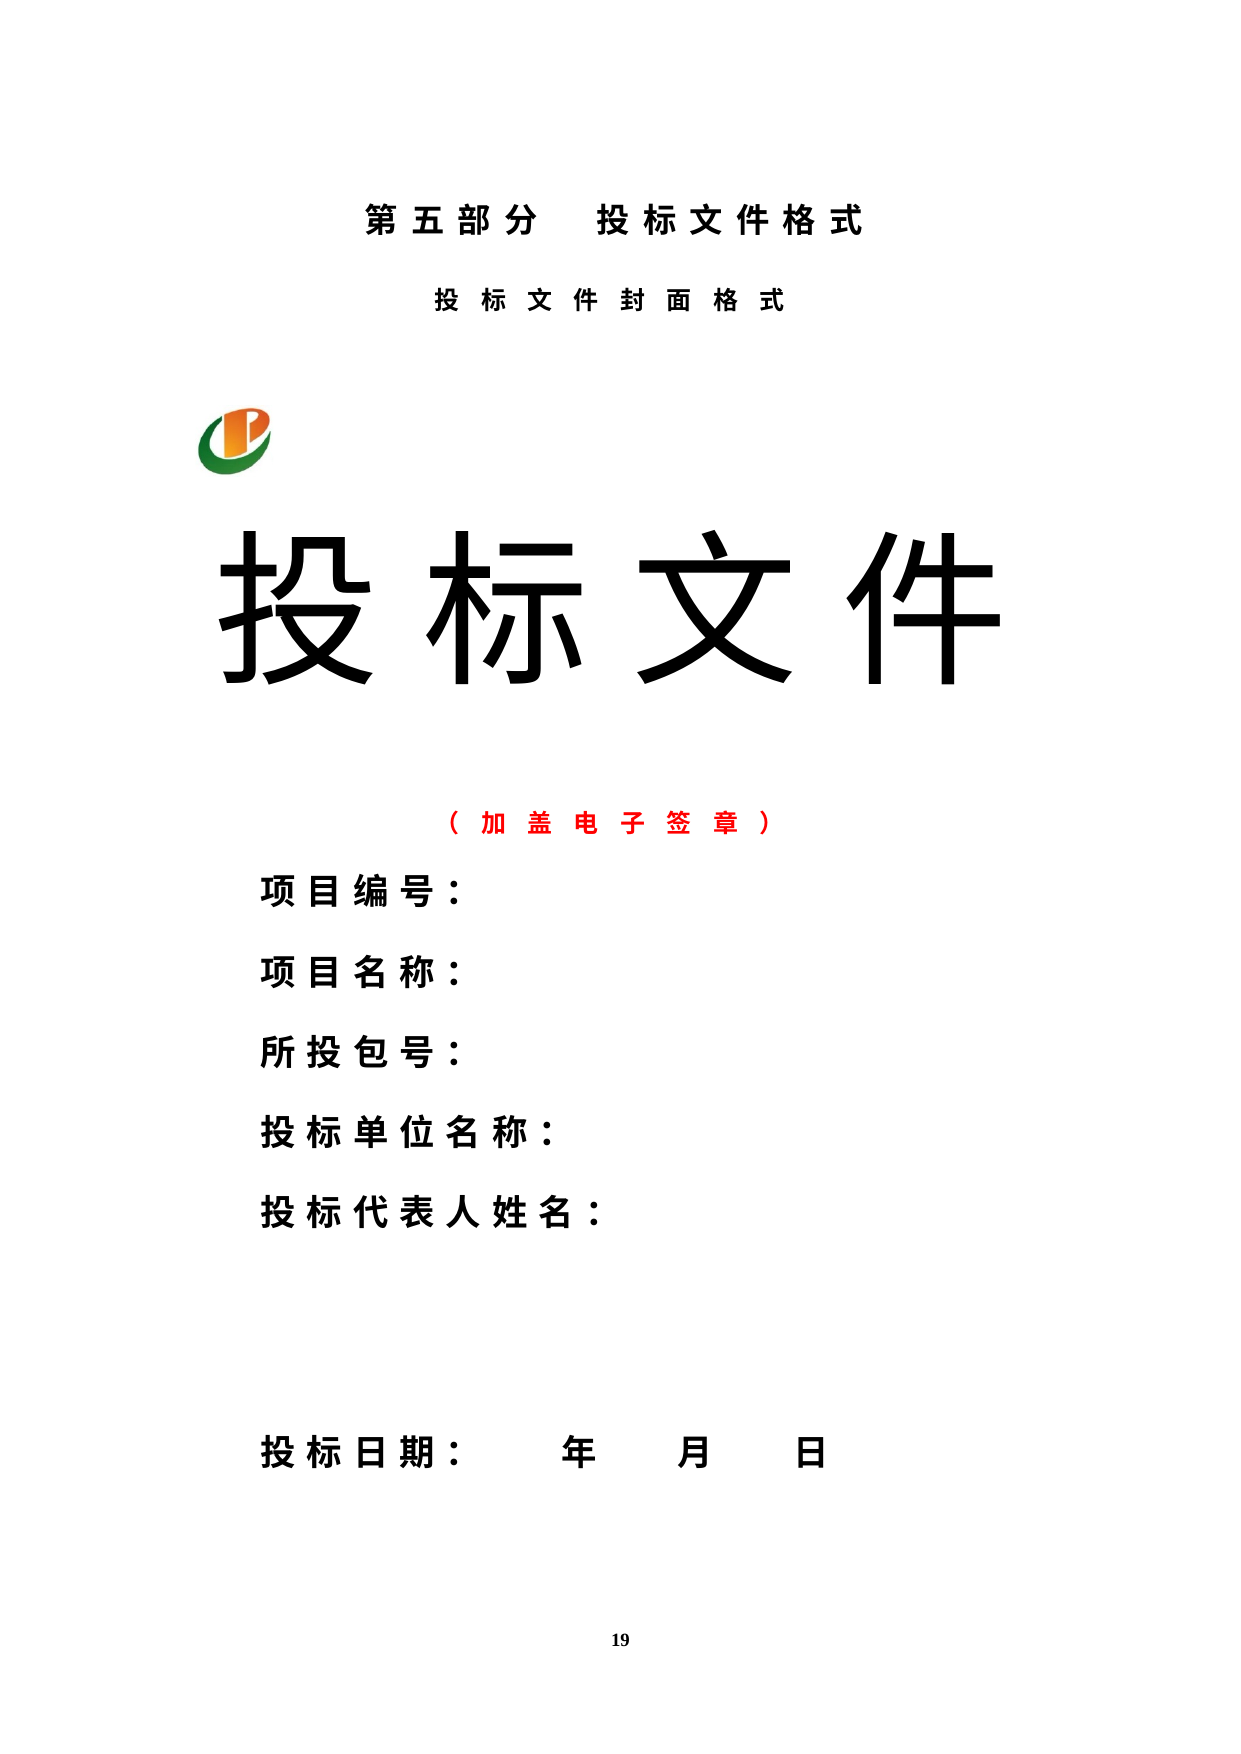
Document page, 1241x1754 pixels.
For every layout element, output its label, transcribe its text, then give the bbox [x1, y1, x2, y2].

text 投标代表人姓名： [251, 1180, 1050, 1239]
text 第五部分 投标文件格式 [190, 189, 1050, 249]
text 所投包号： [251, 1020, 1050, 1079]
text 投 标 文 件 [190, 465, 1050, 732]
text （加盖电子签章） [190, 791, 1050, 851]
text 项目名称： [251, 940, 1050, 999]
text 项目编号： [251, 860, 1050, 919]
text 投标单位名称： [251, 1100, 1050, 1159]
text 投标文件封面格式 [190, 269, 1050, 328]
picture [194, 405, 274, 477]
text 投标日期： 年 月 日 [251, 1420, 1050, 1480]
